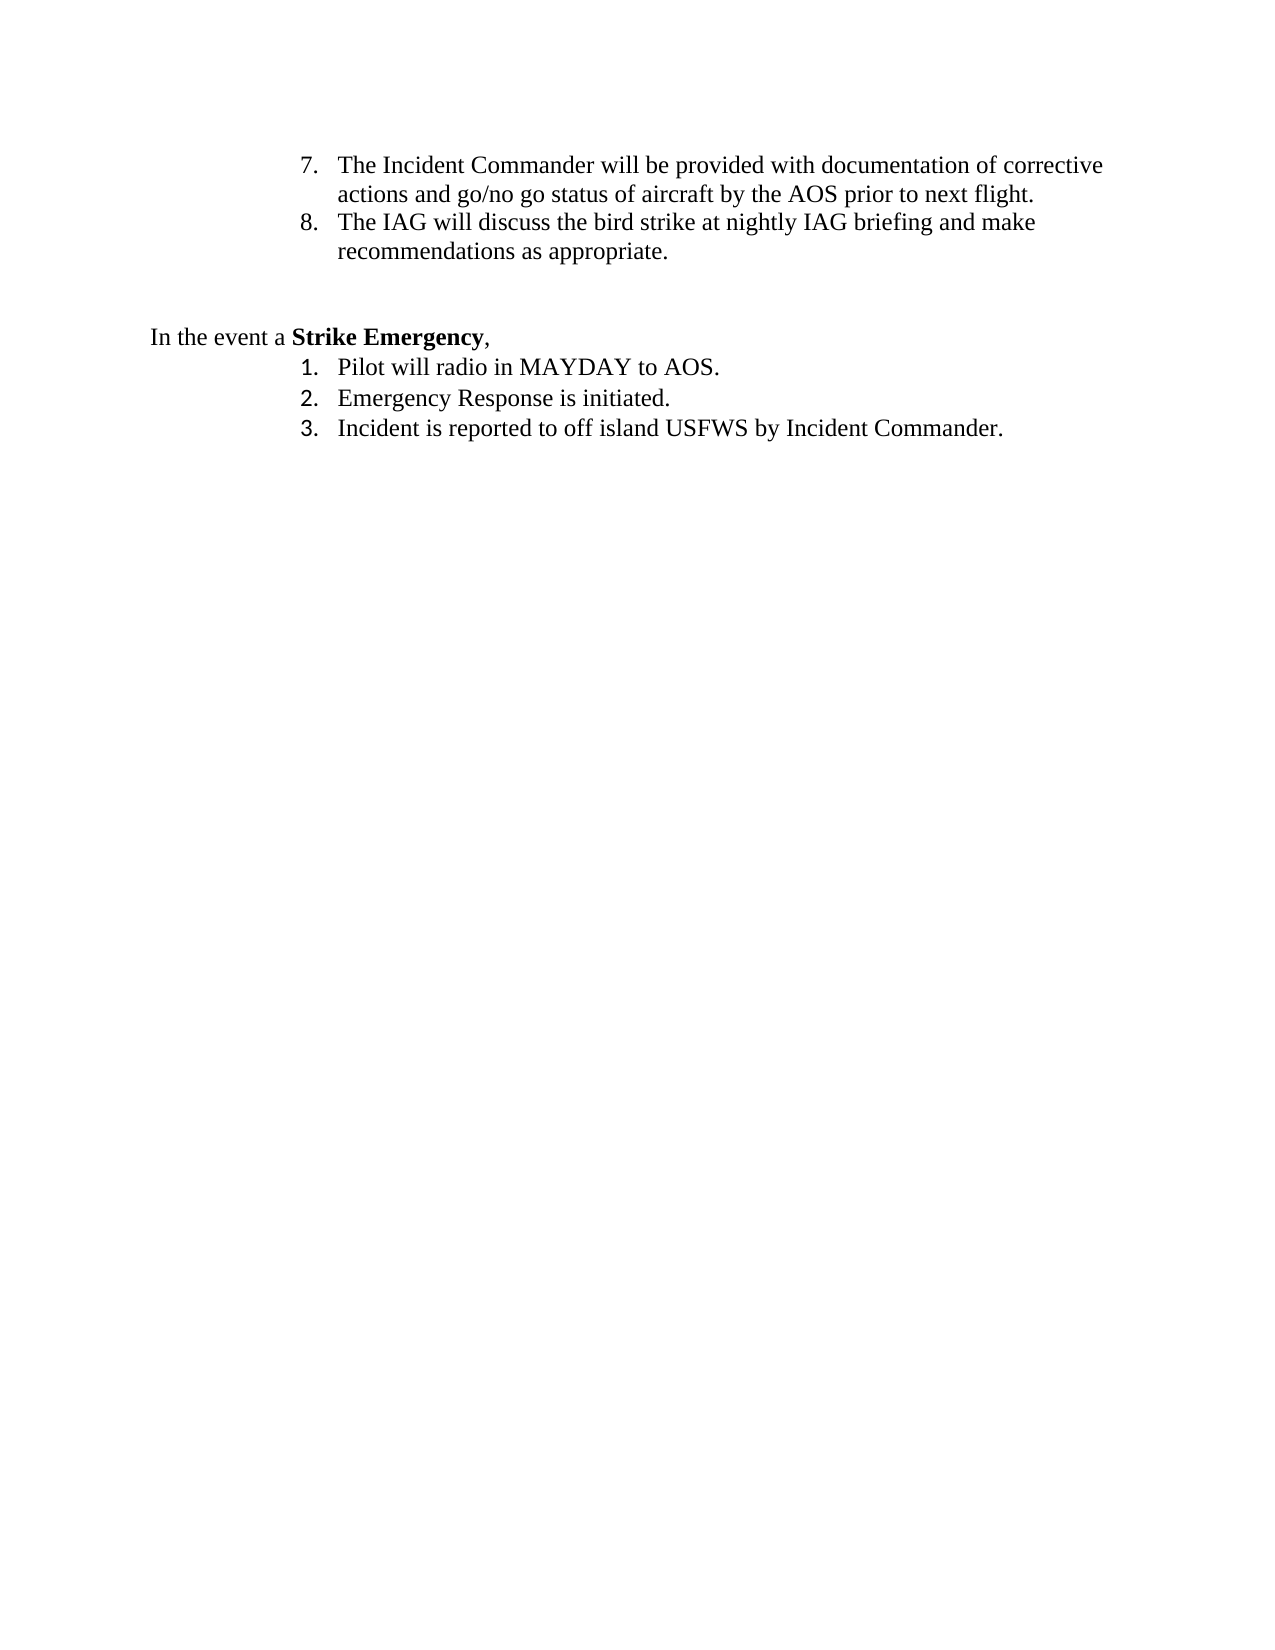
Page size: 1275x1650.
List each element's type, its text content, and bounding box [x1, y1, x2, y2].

list Emergency Response is initiated. [300, 382, 1125, 412]
list Incident is reported to off island USFWS by Incident Commander. [300, 412, 1125, 443]
text In the event a Strike Emergency, [150, 322, 1125, 351]
list The IAG will discuss the bird strike at nightly IAG briefing and make recommendations as appropriate. [300, 207, 1125, 265]
list The Incident Commander will be provided with documentation of corrective actions and go/no go status of aircraft by the AOS prior to next flight. [300, 150, 1125, 207]
list Pilot will radio in MAYDAY to AOS. [300, 351, 1125, 382]
